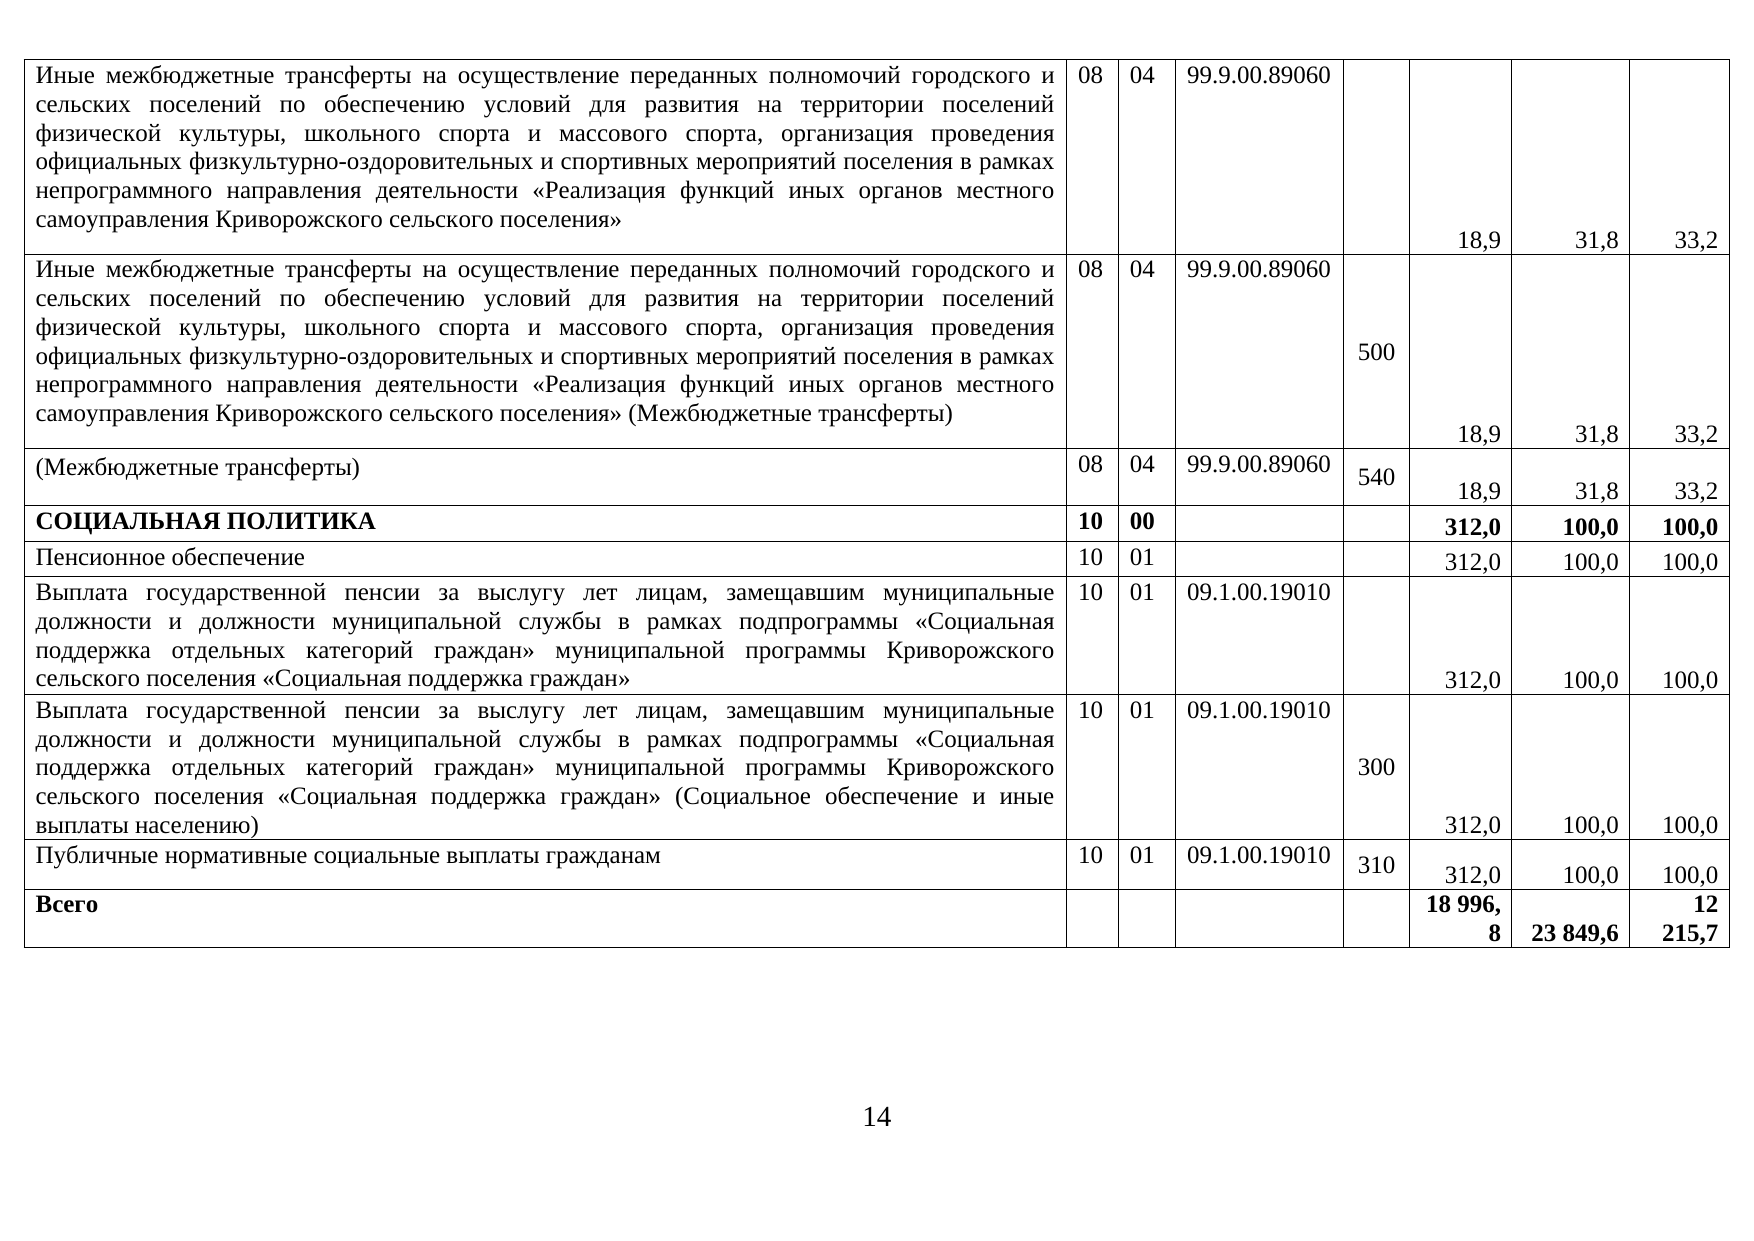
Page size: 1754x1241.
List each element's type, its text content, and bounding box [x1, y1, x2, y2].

table_cell 00 [1119, 506, 1175, 541]
table_cell 33,2 [1630, 449, 1729, 505]
table_cell Выплата государственной пенсии за выслугу лет лицам, замещавшим муниципальные должности и должности муниципальной службы в рамках подпрограммы «Социальная поддержка отдельных категорий граждан» муниципальной программы Криворожского сельского поселения «Социальная поддержка граждан» [25, 577, 1066, 694]
table_cell [1176, 506, 1343, 541]
table_cell 99.9.00.89060 [1176, 255, 1343, 448]
table_cell 18,9 [1410, 449, 1511, 505]
table_cell 310 [1344, 840, 1409, 888]
table_cell 100,0 [1512, 542, 1629, 576]
table_cell Всего [25, 890, 1066, 947]
table_cell 31,8 [1512, 60, 1629, 253]
table_cell 10 [1067, 542, 1118, 576]
table_cell 33,2 [1630, 60, 1729, 253]
table_cell Выплата государственной пенсии за выслугу лет лицам, замещавшим муниципальные должности и должности муниципальной службы в рамках подпрограммы «Социальная поддержка отдельных категорий граждан» муниципальной программы Криворожского сельского поселения «Социальная поддержка граждан» (Социальное обеспечение и иные выплаты населению) [25, 695, 1066, 839]
table_cell 04 [1119, 255, 1175, 448]
table_cell 33,2 [1630, 255, 1729, 448]
table_cell 100,0 [1512, 695, 1629, 839]
table_cell СОЦИАЛЬНАЯ ПОЛИТИКА [25, 506, 1066, 541]
table_cell 100,0 [1630, 542, 1729, 576]
table_cell (Межбюджетные трансферты) [25, 449, 1066, 505]
table_cell [1067, 890, 1118, 947]
table_cell 100,0 [1630, 577, 1729, 694]
table_cell 10 [1067, 577, 1118, 694]
table_cell [1344, 577, 1409, 694]
table_cell [1176, 890, 1343, 947]
table_cell [1176, 542, 1343, 576]
table_cell 312,0 [1410, 506, 1511, 541]
table_cell 18 996,8 [1410, 890, 1511, 947]
table_cell 04 [1119, 449, 1175, 505]
table_cell 312,0 [1410, 542, 1511, 576]
table_cell 04 [1119, 60, 1175, 253]
table_cell 18,9 [1410, 60, 1511, 253]
table_cell 300 [1344, 695, 1409, 839]
table_cell 09.1.00.19010 [1176, 840, 1343, 888]
table_cell 10 [1067, 695, 1118, 839]
table_cell 31,8 [1512, 449, 1629, 505]
table_cell 312,0 [1410, 840, 1511, 888]
table_cell 100,0 [1630, 695, 1729, 839]
table_cell 12 215,7 [1630, 890, 1729, 947]
table_cell [1344, 542, 1409, 576]
table_cell Пенсионное обеспечение [25, 542, 1066, 576]
table_cell 100,0 [1512, 577, 1629, 694]
table_cell [1344, 60, 1409, 253]
table_cell [1119, 890, 1175, 947]
table_cell 23 849,6 [1512, 890, 1629, 947]
table_cell 99.9.00.89060 [1176, 60, 1343, 253]
table_cell 01 [1119, 840, 1175, 888]
table_cell 01 [1119, 577, 1175, 694]
table_cell Публичные нормативные социальные выплаты гражданам [25, 840, 1066, 888]
table_cell 31,8 [1512, 255, 1629, 448]
table_cell Иные межбюджетные трансферты на осуществление переданных полномочий городского и сельских поселений по обеспечению условий для развития на территории поселений физической культуры, школьного спорта и массового спорта, организация проведения официальных физкультурно-оздоровительных и спортивных мероприятий поселения в рамках непрограммного направления деятельности «Реализация функций иных органов местного самоуправления Криворожского сельского поселения» [25, 60, 1066, 253]
table_cell 08 [1067, 449, 1118, 505]
table_cell 540 [1344, 449, 1409, 505]
table_cell 100,0 [1630, 506, 1729, 541]
table_cell 09.1.00.19010 [1176, 577, 1343, 694]
table_cell 10 [1067, 506, 1118, 541]
table_cell 500 [1344, 255, 1409, 448]
table_cell 99.9.00.89060 [1176, 449, 1343, 505]
table_cell 100,0 [1630, 840, 1729, 888]
table_cell 100,0 [1512, 506, 1629, 541]
table_cell 09.1.00.19010 [1176, 695, 1343, 839]
table_cell 100,0 [1512, 840, 1629, 888]
table_cell 18,9 [1410, 255, 1511, 448]
table_cell 08 [1067, 60, 1118, 253]
table_cell 01 [1119, 695, 1175, 839]
table_cell 01 [1119, 542, 1175, 576]
table_cell 10 [1067, 840, 1118, 888]
table_cell [1344, 506, 1409, 541]
table_cell 08 [1067, 255, 1118, 448]
table_cell 312,0 [1410, 695, 1511, 839]
table_cell Иные межбюджетные трансферты на осуществление переданных полномочий городского и сельских поселений по обеспечению условий для развития на территории поселений физической культуры, школьного спорта и массового спорта, организация проведения официальных физкультурно-оздоровительных и спортивных мероприятий поселения в рамках непрограммного направления деятельности «Реализация функций иных органов местного самоуправления Криворожского сельского поселения» (Межбюджетные трансферты) [25, 255, 1066, 448]
table_cell [1344, 890, 1409, 947]
table_cell 312,0 [1410, 577, 1511, 694]
